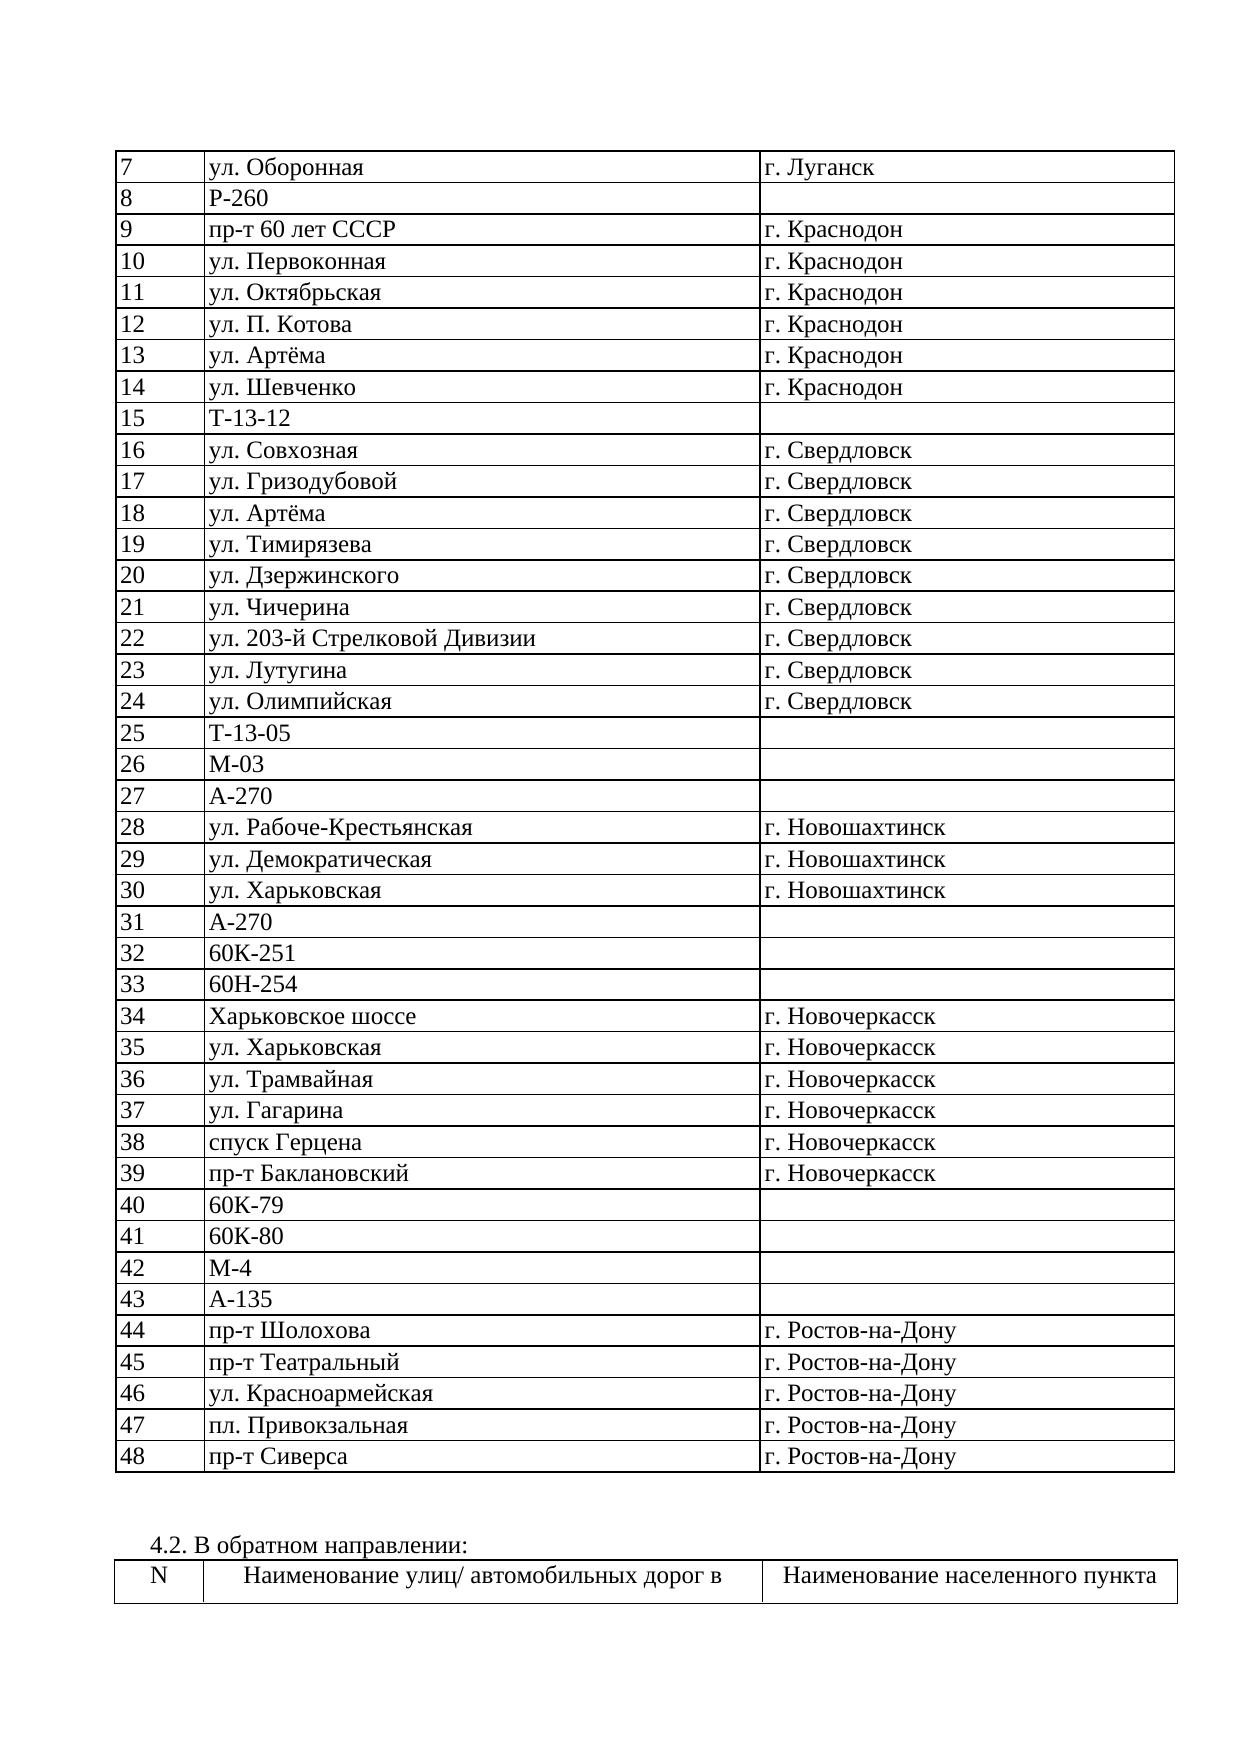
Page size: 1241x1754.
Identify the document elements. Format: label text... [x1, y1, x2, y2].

table_cell 42 [117, 1253, 204, 1282]
table_cell [761, 403, 1174, 433]
table_cell 40 [117, 1190, 204, 1219]
table_cell г. Луганск [761, 152, 1174, 181]
table_cell 22 [117, 623, 204, 653]
table_cell 31 [117, 907, 204, 936]
table_cell ул. Октябрьская [205, 277, 759, 307]
table_cell г. Новочеркасск [761, 1127, 1174, 1157]
table_cell ул. Гризодубовой [205, 466, 759, 496]
table_cell г. Новочеркасск [761, 1001, 1174, 1031]
table_cell г. Краснодон [761, 309, 1174, 339]
table_cell 60Н-254 [205, 970, 759, 999]
table_cell г. Новошахтинск [761, 844, 1174, 873]
table_cell 9 [117, 215, 204, 244]
table_cell г. Ростов-на-Дону [761, 1378, 1174, 1408]
table_cell [761, 1190, 1174, 1219]
table_cell 15 [117, 403, 204, 433]
table_cell г. Ростов-на-Дону [761, 1410, 1174, 1440]
table_cell ул. Красноармейская [205, 1378, 759, 1408]
table_cell г. Ростов-на-Дону [761, 1441, 1174, 1471]
table_cell пр-т Шолохова [205, 1316, 759, 1345]
table_cell 35 [117, 1032, 204, 1062]
table_cell ул. Рабоче-Крестьянская [205, 812, 759, 842]
table_cell [761, 938, 1174, 968]
table_cell ул. Харьковская [205, 1032, 759, 1062]
table_cell 19 [117, 529, 204, 559]
table_cell 20 [117, 561, 204, 590]
table_cell 7 [117, 152, 204, 181]
table_cell А-135 [205, 1284, 759, 1314]
table_cell [761, 183, 1174, 213]
table_cell пр-т Театральный [205, 1347, 759, 1377]
table_cell г. Свердловск [761, 561, 1174, 590]
table_cell 26 [117, 749, 204, 779]
table_cell Т-13-05 [205, 718, 759, 748]
table_cell Т-13-12 [205, 403, 759, 433]
text 4.2. В обратном направлении: [150, 1530, 1090, 1559]
table_cell г. Краснодон [761, 372, 1174, 402]
table_cell г. Новочеркасск [761, 1095, 1174, 1125]
table_cell [761, 749, 1174, 779]
table_cell г. Свердловск [761, 498, 1174, 527]
table_cell 14 [117, 372, 204, 402]
table_cell ул. Чичерина [205, 592, 759, 622]
table_cell г. Свердловск [761, 655, 1174, 685]
table_cell ул. Харьковская [205, 875, 759, 905]
table_cell г. Новошахтинск [761, 812, 1174, 842]
table_cell пр-т Сиверса [205, 1441, 759, 1471]
table_cell 25 [117, 718, 204, 748]
table_cell [761, 970, 1174, 999]
table_cell г. Новошахтинск [761, 875, 1174, 905]
table_cell ул. Совхозная [205, 435, 759, 464]
table_cell ул. Дзержинского [205, 561, 759, 590]
table_cell г. Краснодон [761, 277, 1174, 307]
table_cell ул. Первоконная [205, 246, 759, 276]
table_cell ул. Олимпийская [205, 686, 759, 716]
table_cell 41 [117, 1221, 204, 1251]
table_cell 29 [117, 844, 204, 873]
table_cell А-270 [205, 907, 759, 936]
table_cell 44 [117, 1316, 204, 1345]
table_cell [761, 1253, 1174, 1282]
table_cell ул. Тимирязева [205, 529, 759, 559]
table_cell 8 [117, 183, 204, 213]
table_cell [761, 907, 1174, 936]
table_cell [761, 1221, 1174, 1251]
table_cell пл. Привокзальная [205, 1410, 759, 1440]
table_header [763, 1561, 1177, 1602]
table_cell 60К-79 [205, 1190, 759, 1219]
table_cell 23 [117, 655, 204, 685]
table_cell г. Свердловск [761, 623, 1174, 653]
table_cell ул. Трамвайная [205, 1064, 759, 1094]
table_cell г. Новочеркасск [761, 1158, 1174, 1188]
table_cell г. Ростов-на-Дону [761, 1347, 1174, 1377]
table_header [204, 1561, 762, 1602]
table_cell ул. 203-й Стрелковой Дивизии [205, 623, 759, 653]
table_cell ул. Артёма [205, 340, 759, 370]
table_cell 37 [117, 1095, 204, 1125]
table_cell 24 [117, 686, 204, 716]
table_cell М-03 [205, 749, 759, 779]
table_cell 21 [117, 592, 204, 622]
table_cell 30 [117, 875, 204, 905]
table_cell 36 [117, 1064, 204, 1094]
table_cell 28 [117, 812, 204, 842]
table_cell 11 [117, 277, 204, 307]
table_cell ул. Артёма [205, 498, 759, 527]
table_cell [761, 781, 1174, 811]
table_cell 12 [117, 309, 204, 339]
table_cell Харьковское шоссе [205, 1001, 759, 1031]
table_cell г. Свердловск [761, 529, 1174, 559]
table_cell ул. П. Котова [205, 309, 759, 339]
table_cell спуск Герцена [205, 1127, 759, 1157]
table_cell 60К-80 [205, 1221, 759, 1251]
table_cell 32 [117, 938, 204, 968]
table_cell ул. Оборонная [205, 152, 759, 181]
table_cell 43 [117, 1284, 204, 1314]
table_cell 33 [117, 970, 204, 999]
table_cell 48 [117, 1441, 204, 1471]
table_cell 38 [117, 1127, 204, 1157]
table_cell 34 [117, 1001, 204, 1031]
table_cell г. Краснодон [761, 215, 1174, 244]
table_cell [761, 1284, 1174, 1314]
table_cell ул. Гагарина [205, 1095, 759, 1125]
table_cell г. Свердловск [761, 466, 1174, 496]
table_cell 27 [117, 781, 204, 811]
table_cell А-270 [205, 781, 759, 811]
table_cell 60К-251 [205, 938, 759, 968]
table_cell 13 [117, 340, 204, 370]
table_cell [761, 718, 1174, 748]
table_cell г. Свердловск [761, 435, 1174, 464]
table_cell ул. Демократическая [205, 844, 759, 873]
table_cell пр-т Баклановский [205, 1158, 759, 1188]
table_header N п/п [115, 1561, 203, 1602]
table_cell 18 [117, 498, 204, 527]
table_cell г. Краснодон [761, 246, 1174, 276]
table_cell Р-260 [205, 183, 759, 213]
table_cell г. Новочеркасск [761, 1064, 1174, 1094]
table_cell ул. Лутугина [205, 655, 759, 685]
table_cell г. Краснодон [761, 340, 1174, 370]
table_cell 47 [117, 1410, 204, 1440]
table_cell пр-т 60 лет СССР [205, 215, 759, 244]
table_cell г. Ростов-на-Дону [761, 1316, 1174, 1345]
table_cell 17 [117, 466, 204, 496]
table_cell г. Новочеркасск [761, 1032, 1174, 1062]
table_cell г. Свердловск [761, 592, 1174, 622]
table_cell 45 [117, 1347, 204, 1377]
table_cell 16 [117, 435, 204, 464]
table_cell 39 [117, 1158, 204, 1188]
table_cell ул. Шевченко [205, 372, 759, 402]
table_cell М-4 [205, 1253, 759, 1282]
table_cell 10 [117, 246, 204, 276]
table_cell г. Свердловск [761, 686, 1174, 716]
table_cell 46 [117, 1378, 204, 1408]
